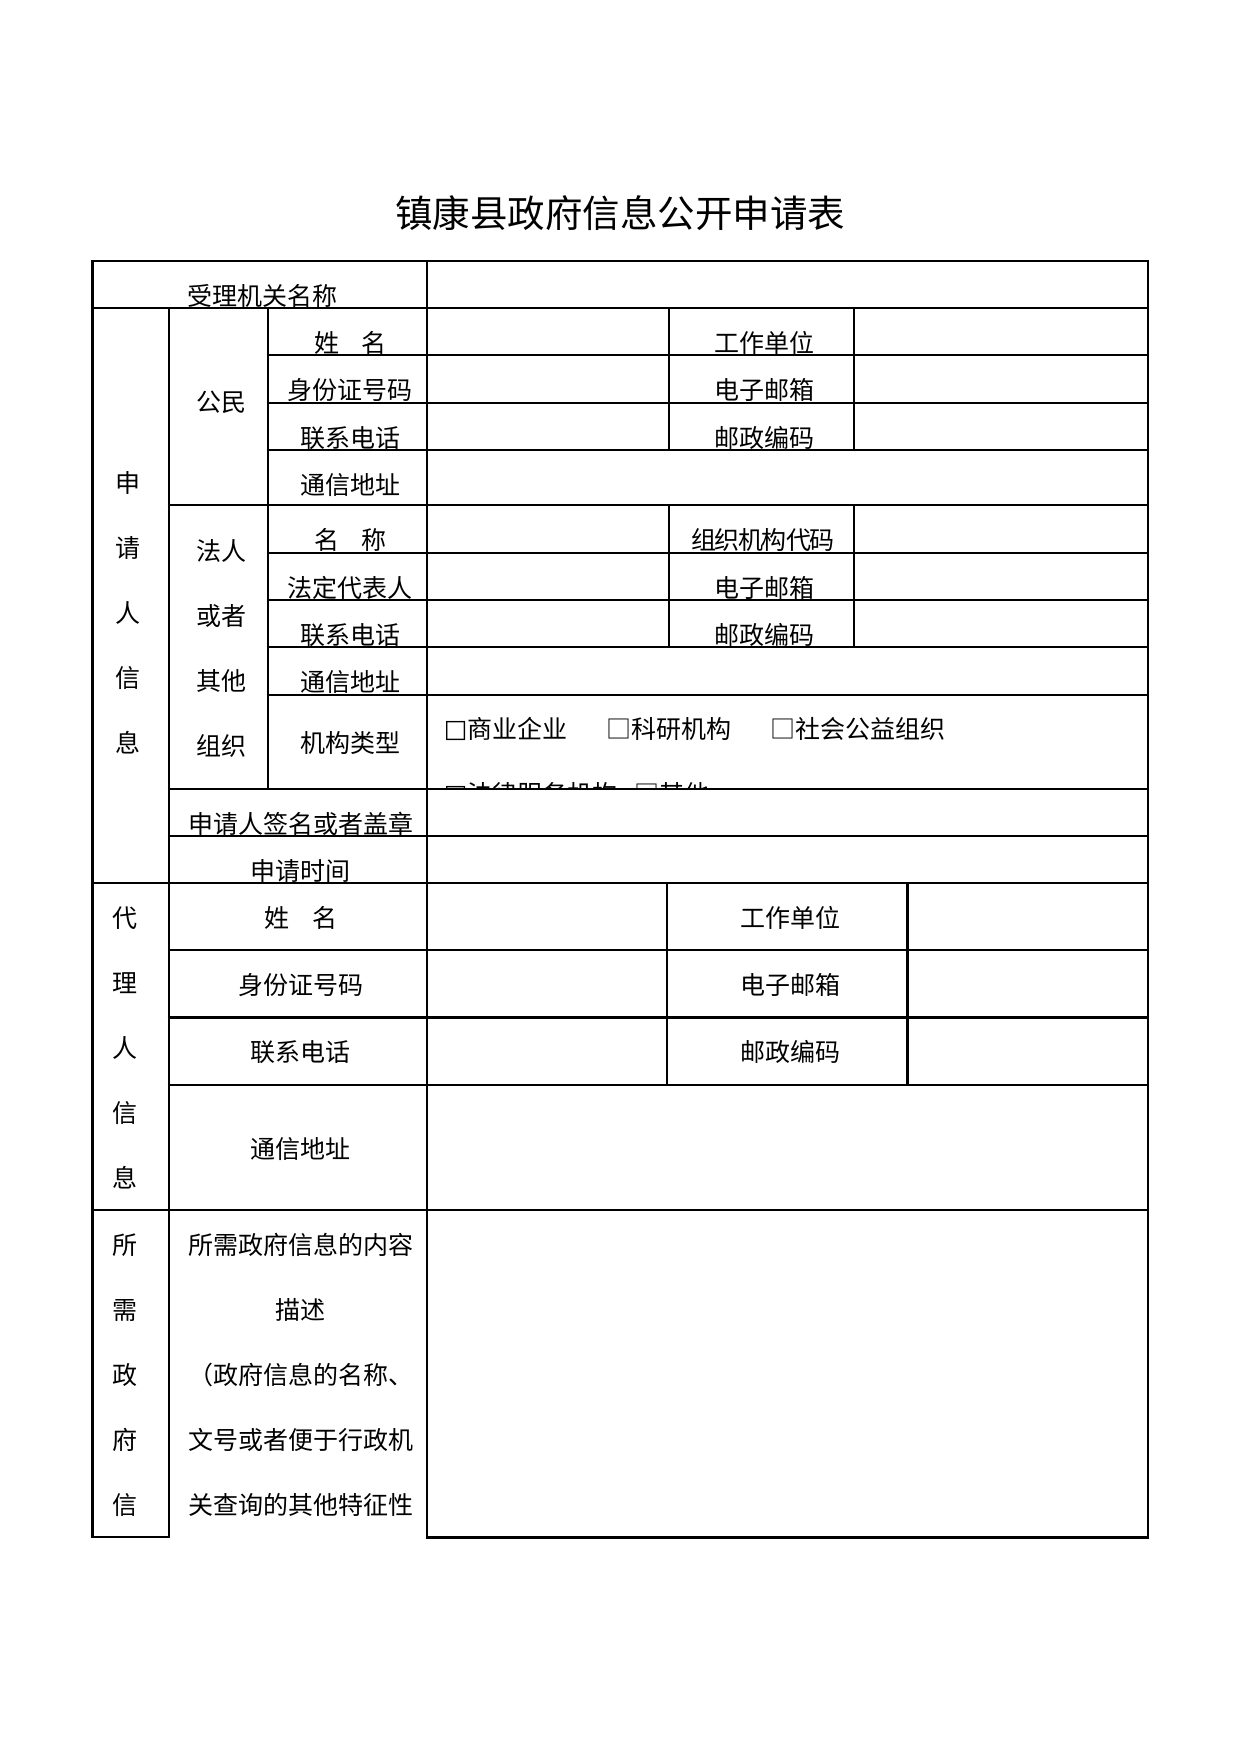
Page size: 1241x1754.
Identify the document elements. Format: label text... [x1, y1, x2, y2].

table_cell [428, 506, 668, 552]
table_cell [428, 356, 668, 402]
table_cell [428, 648, 1147, 693]
table_cell 申 请 人 信 息 [94, 309, 168, 882]
table_cell [909, 884, 1147, 949]
table_cell [428, 404, 668, 449]
table_cell [428, 1019, 666, 1083]
table_cell [855, 356, 1147, 402]
table_cell 联系电话 [269, 601, 426, 646]
table_cell [909, 1019, 1147, 1083]
table_cell 法定代表人 [269, 554, 426, 599]
table_cell 公民 [170, 309, 267, 504]
table_cell 申请人签名或者盖章 [170, 790, 426, 835]
table_cell [855, 554, 1147, 599]
table_cell 电子邮箱 [670, 356, 853, 402]
table_cell [428, 1211, 1147, 1536]
text 镇康县政府信息公开申请表 [187, 178, 1053, 243]
table_cell 通信地址 [170, 1086, 426, 1209]
table_cell 联系电话 [269, 404, 426, 449]
table_header 受理机关名称 [94, 262, 426, 307]
table_cell 代理人信息 [94, 884, 168, 1209]
table_cell [428, 1086, 1147, 1209]
table_cell [428, 884, 666, 949]
table_cell [909, 951, 1147, 1016]
table_cell 电子邮箱 [668, 951, 906, 1016]
table_cell □商业企业 □科研机构 □社会公益组织 □法律服务机构 □其他 [428, 696, 1147, 788]
table_cell 组织机构代码 [670, 506, 853, 552]
table_cell [428, 837, 1147, 882]
table_cell [428, 951, 666, 1016]
table_cell 邮政编码 [668, 1019, 906, 1083]
table_cell 邮政编码 [670, 601, 853, 646]
table_cell 电子邮箱 [670, 554, 853, 599]
table_cell [428, 554, 668, 599]
table_cell [855, 404, 1147, 449]
table_cell [428, 790, 1147, 835]
table_cell 名 称 [269, 506, 426, 552]
table_cell [855, 309, 1147, 354]
table_cell 姓 名 [170, 884, 426, 949]
table_cell [428, 601, 668, 646]
table_cell 工作单位 [668, 884, 906, 949]
table_cell 法人或者其他组织 [170, 506, 267, 788]
table_cell 身份证号码 [269, 356, 426, 402]
table_header [428, 262, 1147, 307]
table_cell 身份证号码 [170, 951, 426, 1016]
table_cell 姓 名 [269, 309, 426, 354]
table_cell 机构类型 [269, 696, 426, 788]
table_cell 工作单位 [670, 309, 853, 354]
table_cell 所需 政 府 信 息情况 [94, 1211, 168, 1536]
table_cell 通信地址 [269, 648, 426, 693]
table_cell [855, 601, 1147, 646]
table_cell 通信地址 [269, 451, 426, 504]
table_cell [428, 309, 668, 354]
table_cell 联系电话 [170, 1019, 426, 1083]
table_cell 申请时间 [170, 837, 426, 882]
table_cell [855, 506, 1147, 552]
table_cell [170, 1211, 426, 1536]
table_cell [428, 451, 1147, 504]
table_cell 邮政编码 [670, 404, 853, 449]
